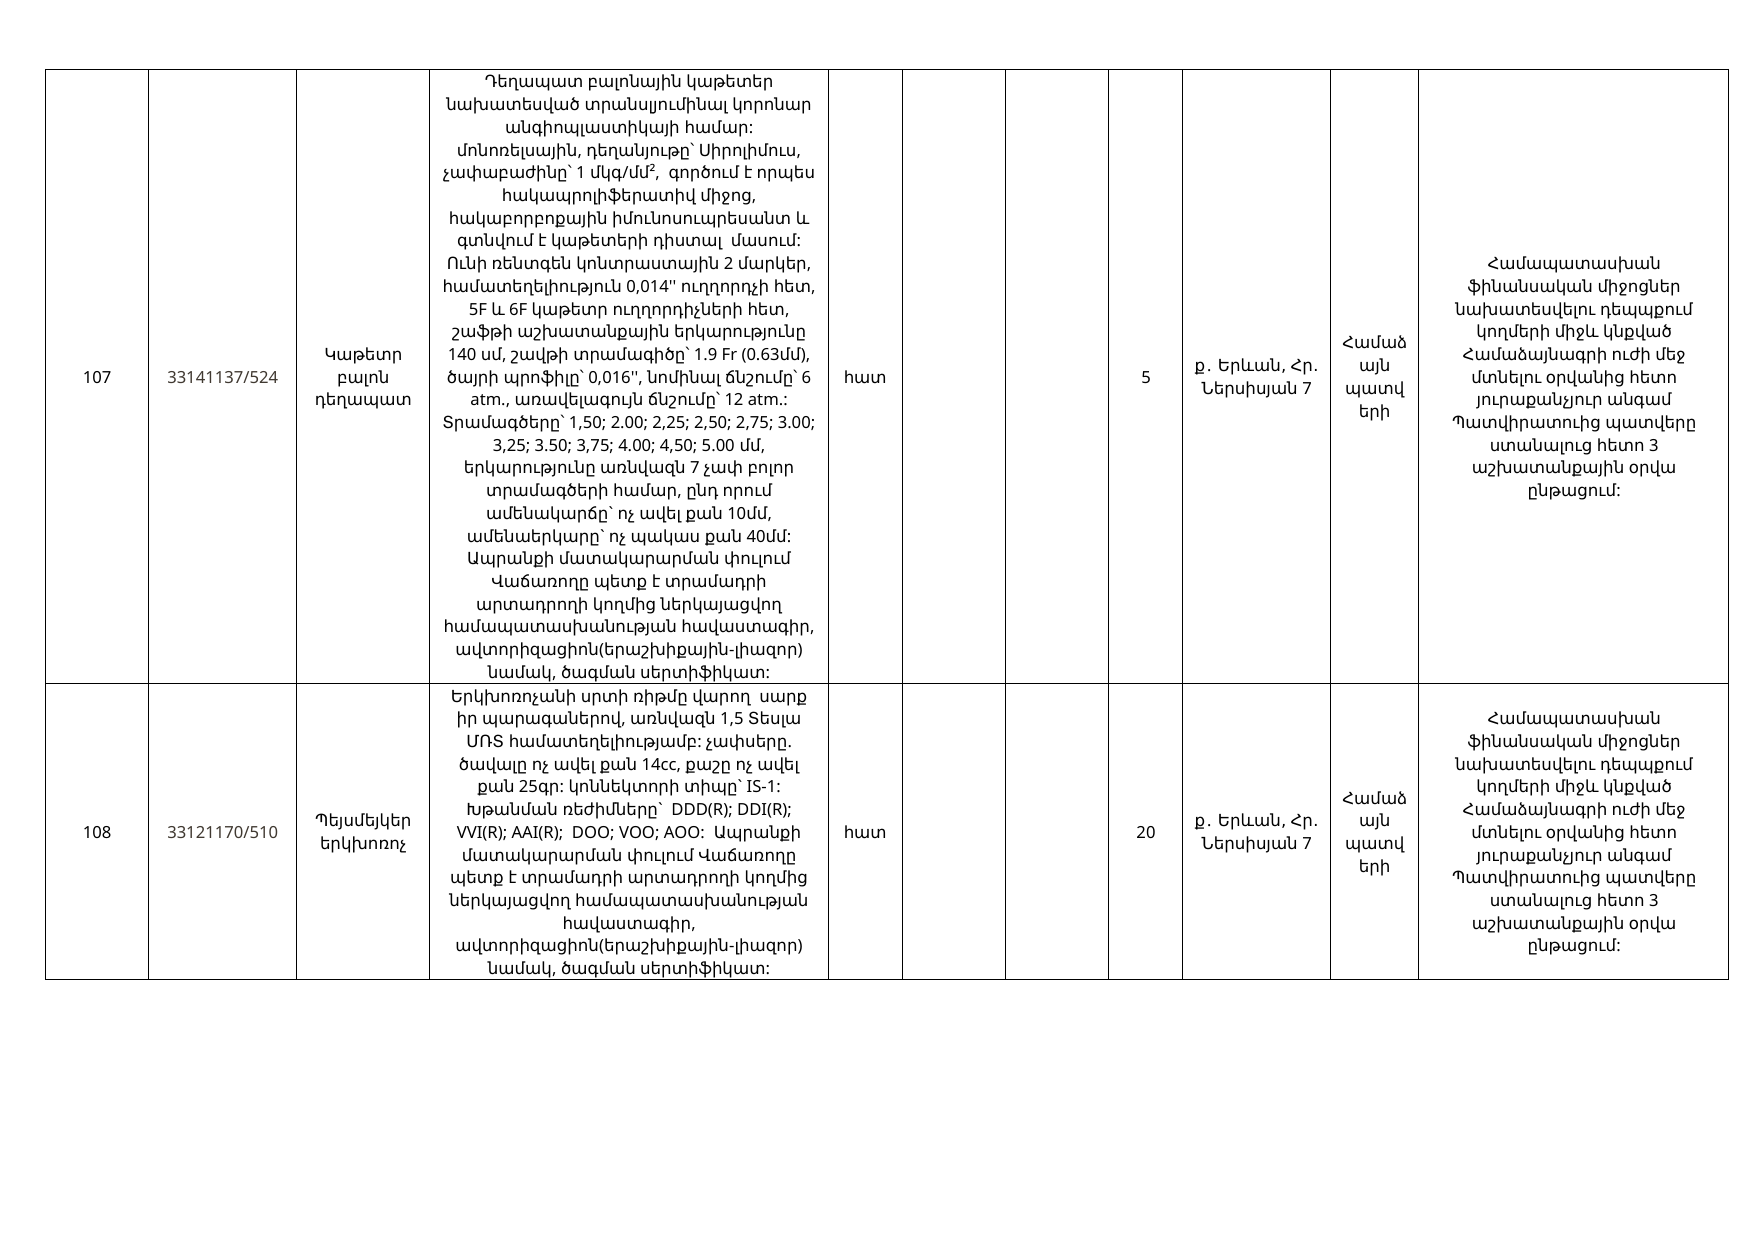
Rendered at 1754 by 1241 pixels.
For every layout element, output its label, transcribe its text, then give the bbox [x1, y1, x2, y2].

table_cell հատ [829, 70, 902, 683]
table_cell 33121170/510 [149, 684, 296, 979]
table_cell 20 [1109, 684, 1182, 979]
table_cell Համաձայն պատվերի [1331, 684, 1418, 979]
table_cell 33141137/524 [149, 70, 296, 683]
table_cell 107 [46, 70, 148, 683]
table_cell Երկխոռոչանի սրտի ռիթմը վարող սարք իր պարագաներով, առնվազն 1,5 Տեսլա ՄՌՏ համատեղելիությամբ: չափսերը. ծավալը ոչ ավել քան 14cc, քաշը ոչ ավել քան 25գր: կոննեկտորի տիպը` IS-1: Խթանման ռեժիմները` DDD(R); DDI(R); VVI(R); AAI(R); DOO; VOO; AOO: Ապրանքի մատակարարման փուլում Վաճառողը պետք է տրամադրի արտադրողի կողմից ներկայացվող համապատասխանության հավաստագիր, ավտորիզացիոն(երաշխիքային-լիազոր) նամակ, ծագման սերտիֆիկատ: [430, 684, 828, 979]
table_cell Կաթետր բալոն դեղապատ [297, 70, 429, 683]
table_cell Դեղապատ բալոնային կաթետեր նախատեսված տրանսլյումինալ կորոնար անգիոպլաստիկայի համար: մոնոռելսային, դեղանյութը՝ Սիրոլիմուս, չափաբաժինը՝ 1 մկգ/մմ², գործում է որպես հակապրոլիֆերատիվ միջոց, հակաբորբոքային իմունոսուպրեսանտ և գտնվում է կաթետերի դիստալ մասում: Ունի ռենտգեն կոնտրաստային 2 մարկեր, համատեղելիություն 0,014'' ուղղորդչի հետ, 5F և 6F կաթետր ուղղորդիչների հետ, շաֆթի աշխատանքային երկարությունը 140 սմ, շավթի տրամագիծը՝ 1.9 Fr (0.63մմ), ծայրի պրոֆիլը՝ 0,016'', նոմինալ ճնշումը՝ 6 atm., առավելագույն ճնշումը՝ 12 atm.: Տրամագծերը՝ 1,50; 2.00; 2,25; 2,50; 2,75; 3.00; 3,25; 3.50; 3,75; 4.00; 4,50; 5.00 մմ, երկարությունը առնվազն 7 չափ բոլոր տրամագծերի համար, ընդ որում ամենակարճը` ոչ ավել քան 10մմ, ամենաերկարը` ոչ պակաս քան 40մմ: Ապրանքի մատակարարման փուլում Վաճառողը պետք է տրամադրի արտադրողի կողմից ներկայացվող համապատասխանության հավաստագիր, ավտորիզացիոն(երաշխիքային-լիազոր) նամակ, ծագման սերտիֆիկատ: [430, 70, 828, 683]
table_cell 108 [46, 684, 148, 979]
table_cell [1419, 684, 1728, 979]
table_cell ք․ Երևան, Հր․ Ներսիսյան 7 [1183, 70, 1330, 683]
table_cell [903, 684, 1005, 979]
table_cell [1006, 684, 1108, 979]
table_cell [1006, 70, 1108, 683]
table_cell [903, 70, 1005, 683]
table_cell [1183, 684, 1330, 979]
table_cell հատ [829, 684, 902, 979]
table_cell 5 [1109, 70, 1182, 683]
table_cell Համաձայն պատվերի [1331, 70, 1418, 683]
table_cell Պեյսմեյկեր երկխոռոչ [297, 684, 429, 979]
